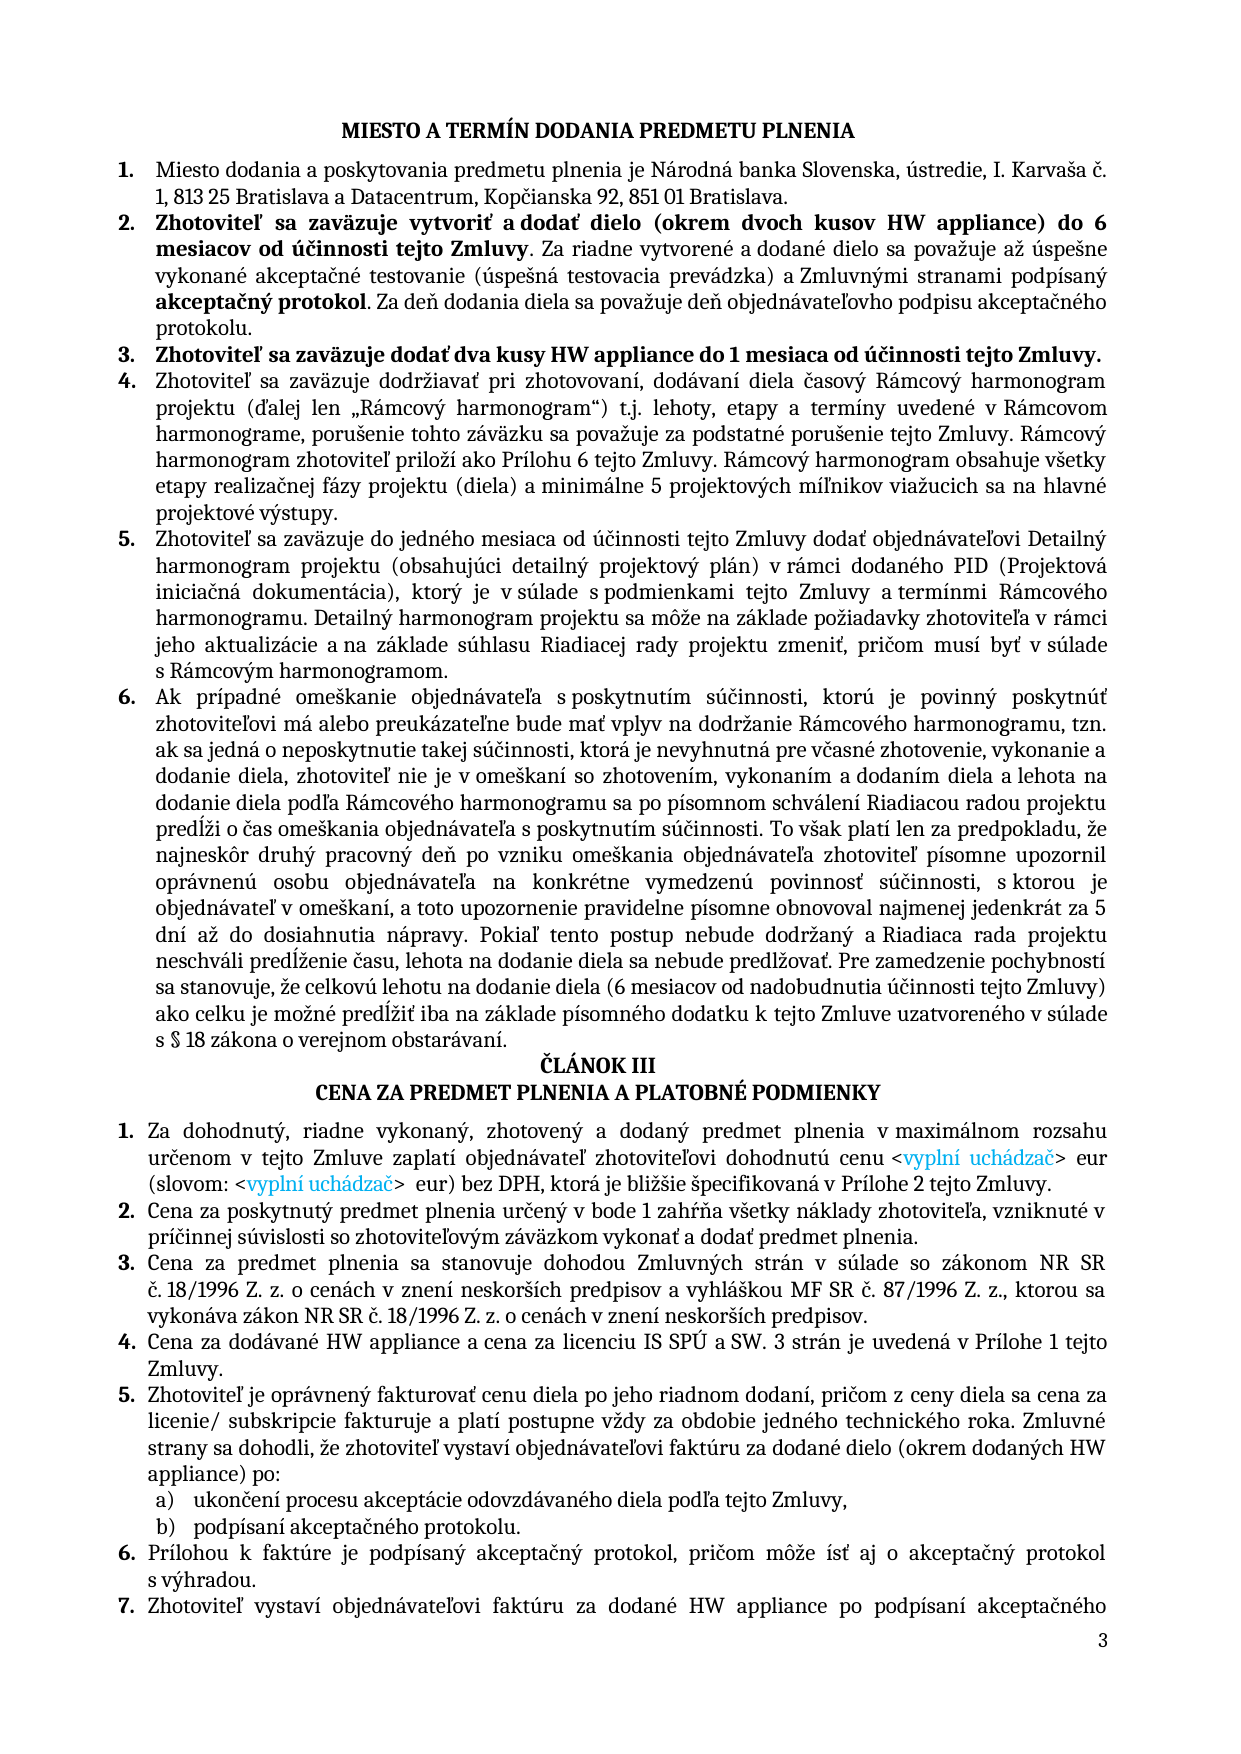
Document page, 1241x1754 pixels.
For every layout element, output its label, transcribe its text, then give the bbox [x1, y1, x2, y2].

list podpísaní akceptačného protokolu. [156, 1514, 1107, 1540]
list Zhotoviteľ sa zaväzuje dodržiavať pri zhotovovaní, dodávaní diela časový Rámcový harmonogram projektu (ďalej len „Rámcový harmonogram“) t.j. lehoty, etapy a termíny uvedené v Rámcovom harmonograme, porušenie tohto záväzku sa považuje za podstatné porušenie tejto Zmluvy. Rámcový harmonogram zhotoviteľ priloží ako Prílohu 6 tejto Zmluvy. Rámcový harmonogram obsahuje všetky etapy realizačnej fázy projektu (diela) a minimálne 5 projektových míľnikov viažucich sa na hlavné projektové výstupy. [118, 368, 1107, 526]
subtitle MIESTO A TERMÍN DODANIA PREDMETU PLNENIA [88, 118, 1107, 144]
list Cena za predmet plnenia sa stanovuje dohodou Zmluvných strán v súlade so zákonom NR SR č. 18/1996 Z. z. o cenách v znení neskorších predpisov a vyhláškou MF SR č. 87/1996 Z. z., ktorou sa vykonáva zákon NR SR č. 18/1996 Z. z. o cenách v znení neskorších predpisov. [118, 1250, 1107, 1329]
list ukončení procesu akceptácie odovzdávaného diela podľa tejto Zmluvy, [156, 1487, 1107, 1514]
list Zhotoviteľ sa zaväzuje do jedného mesiaca od účinnosti tejto Zmluvy dodať objednávateľovi Detailný harmonogram projektu (obsahujúci detailný projektový plán) v rámci dodaného PID (Projektová iniciačná dokumentácia), ktorý je v súlade s podmienkami tejto Zmluvy a termínmi Rámcového harmonogramu. Detailný harmonogram projektu sa môže na základe požiadavky zhotoviteľa v rámci jeho aktualizácie a na základe súhlasu Riadiacej rady projektu zmeniť, pričom musí byť v súlade s Rámcovým harmonogramom. [118, 526, 1107, 684]
list Zhotoviteľ je oprávnený fakturovať cenu diela po jeho riadnom dodaní, pričom z ceny diela sa cena za licenie/ subskripcie fakturuje a platí postupne vždy za obdobie jedného technického roka. Zmluvné strany sa dohodli, že zhotoviteľ vystaví objednávateľovi faktúru za dodané dielo (okrem dodaných HW appliance) po: [118, 1382, 1107, 1487]
list Cena za poskytnutý predmet plnenia určený v bode 1 zahŕňa všetky náklady zhotoviteľa, vzniknuté v príčinnej súvislosti so zhotoviteľovým záväzkom vykonať a dodať predmet plnenia. [118, 1197, 1107, 1250]
subtitle Článok III [88, 1053, 1107, 1079]
list Zhotoviteľ sa zaväzuje vytvoriť a dodať dielo (okrem dvoch kusov HW appliance) do 6 mesiacov od účinnosti tejto Zmluvy. Za riadne vytvorené a dodané dielo sa považuje až úspešne vykonané akceptačné testovanie (úspešná testovacia prevádzka) a Zmluvnými stranami podpísaný akceptačný protokol. Za deň dodania diela sa považuje deň objednávateľovho podpisu akceptačného protokolu. [118, 210, 1107, 342]
list Za dohodnutý, riadne vykonaný, zhotovený a dodaný predmet plnenia v maximálnom rozsahu určenom v tejto Zmluve zaplatí objednávateľ zhotoviteľovi dohodnutú cenu <vyplní uchádzač> eur (slovom: <vyplní uchádzač> eur) bez DPH, ktorá je bližšie špecifikovaná v Prílohe 2 tejto Zmluvy. [118, 1118, 1107, 1197]
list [118, 1593, 1107, 1619]
list Miesto dodania a poskytovania predmetu plnenia je Národná banka Slovenska, ústredie, I. Karvaša č. 1, 813 25 Bratislava a Datacentrum, Kopčianska 92, 851 01 Bratislava. [118, 157, 1107, 210]
list Cena za dodávané HW appliance a cena za licenciu IS SPÚ a SW. 3 strán je uvedená v Prílohe 1 tejto Zmluvy. [118, 1329, 1107, 1382]
list Zhotoviteľ sa zaväzuje dodať dva kusy HW appliance do 1 mesiaca od účinnosti tejto Zmluvy. [118, 342, 1107, 368]
list Ak prípadné omeškanie objednávateľa s poskytnutím súčinnosti, ktorú je povinný poskytnúť zhotoviteľovi má alebo preukázateľne bude mať vplyv na dodržanie Rámcového harmonogramu, tzn. ak sa jedná o neposkytnutie takej súčinnosti, ktorá je nevyhnutná pre včasné zhotovenie, vykonanie a dodanie diela, zhotoviteľ nie je v omeškaní so zhotovením, vykonaním a dodaním diela a lehota na dodanie diela podľa Rámcového harmonogramu sa po písomnom schválení Riadiacou radou projektu predĺži o čas omeškania objednávateľa s poskytnutím súčinnosti. To však platí len za predpokladu, že najneskôr druhý pracovný deň po vzniku omeškania objednávateľa zhotoviteľ písomne upozornil oprávnenú osobu objednávateľa na konkrétne vymedzenú povinnosť súčinnosti, s ktorou je objednávateľ v omeškaní, a toto upozornenie pravidelne písomne obnovoval najmenej jedenkrát za 5 dní až do dosiahnutia nápravy. Pokiaľ tento postup nebude dodržaný a Riadiaca rada projektu neschváli predĺženie času, lehota na dodanie diela sa nebude predlžovať. Pre zamedzenie pochybností sa stanovuje, že celkovú lehotu na dodanie diela (6 mesiacov od nadobudnutia účinnosti tejto Zmluvy) ako celku je možné predĺžiť iba na základe písomného dodatku k tejto Zmluve uzatvoreného v súlade s § 18 zákona o verejnom obstarávaní. [118, 684, 1107, 1053]
list Prílohou k faktúre je podpísaný akceptačný protokol, pričom môže ísť aj o akceptačný protokol s výhradou. [118, 1540, 1107, 1593]
subtitle CENA ZA PREDMET PLNENIA A PLATOBNÉ PODMIENKY [88, 1079, 1107, 1106]
